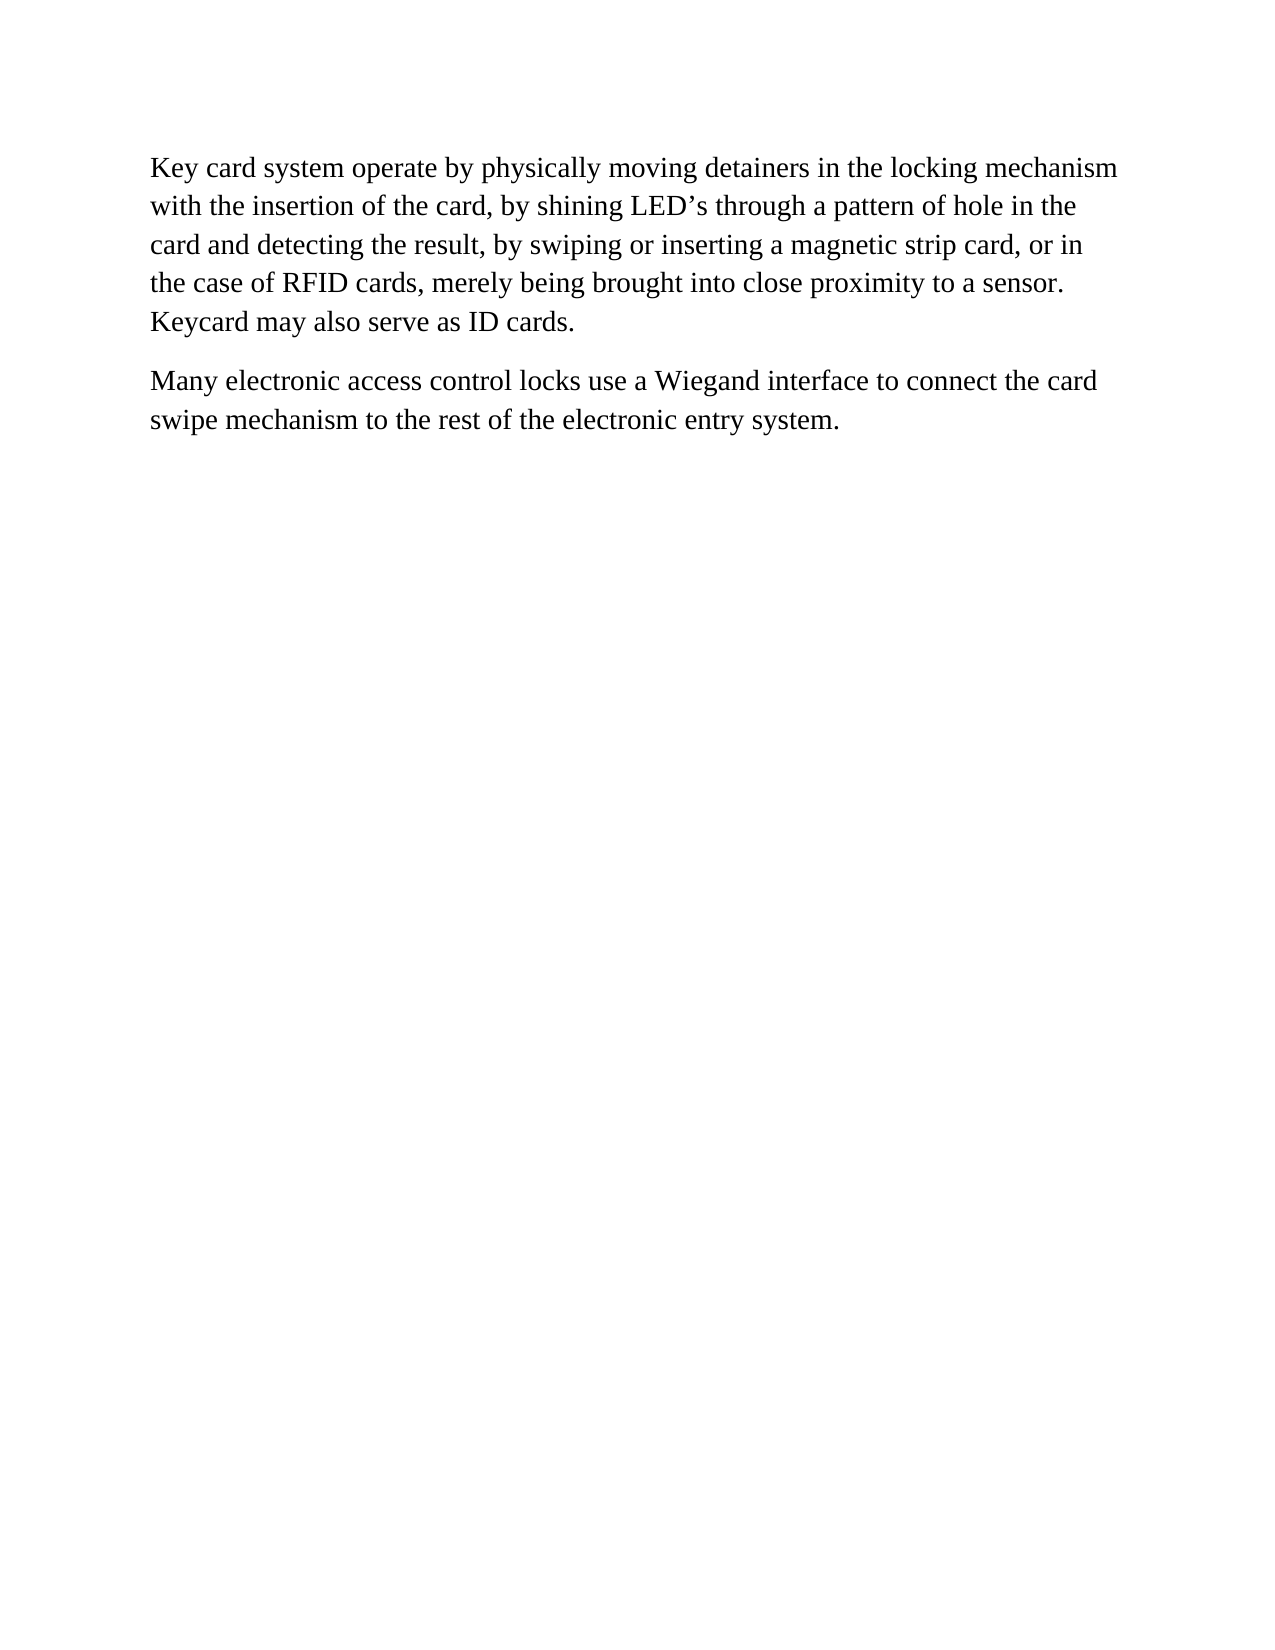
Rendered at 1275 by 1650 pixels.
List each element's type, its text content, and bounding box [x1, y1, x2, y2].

text Key card system operate by physically moving detainers in the locking mechanism with the insertion of the card, by shining LED’s through a pattern of hole in the card and detecting the result, by swiping or inserting a magnetic strip card, or in the case of RFID cards, merely being brought into close proximity to a sensor. Keycard may also serve as ID cards. [150, 150, 1125, 338]
text Many electronic access control locks use a Wiegand interface to connect the card swipe mechanism to the rest of the electronic entry system. [150, 363, 1125, 436]
